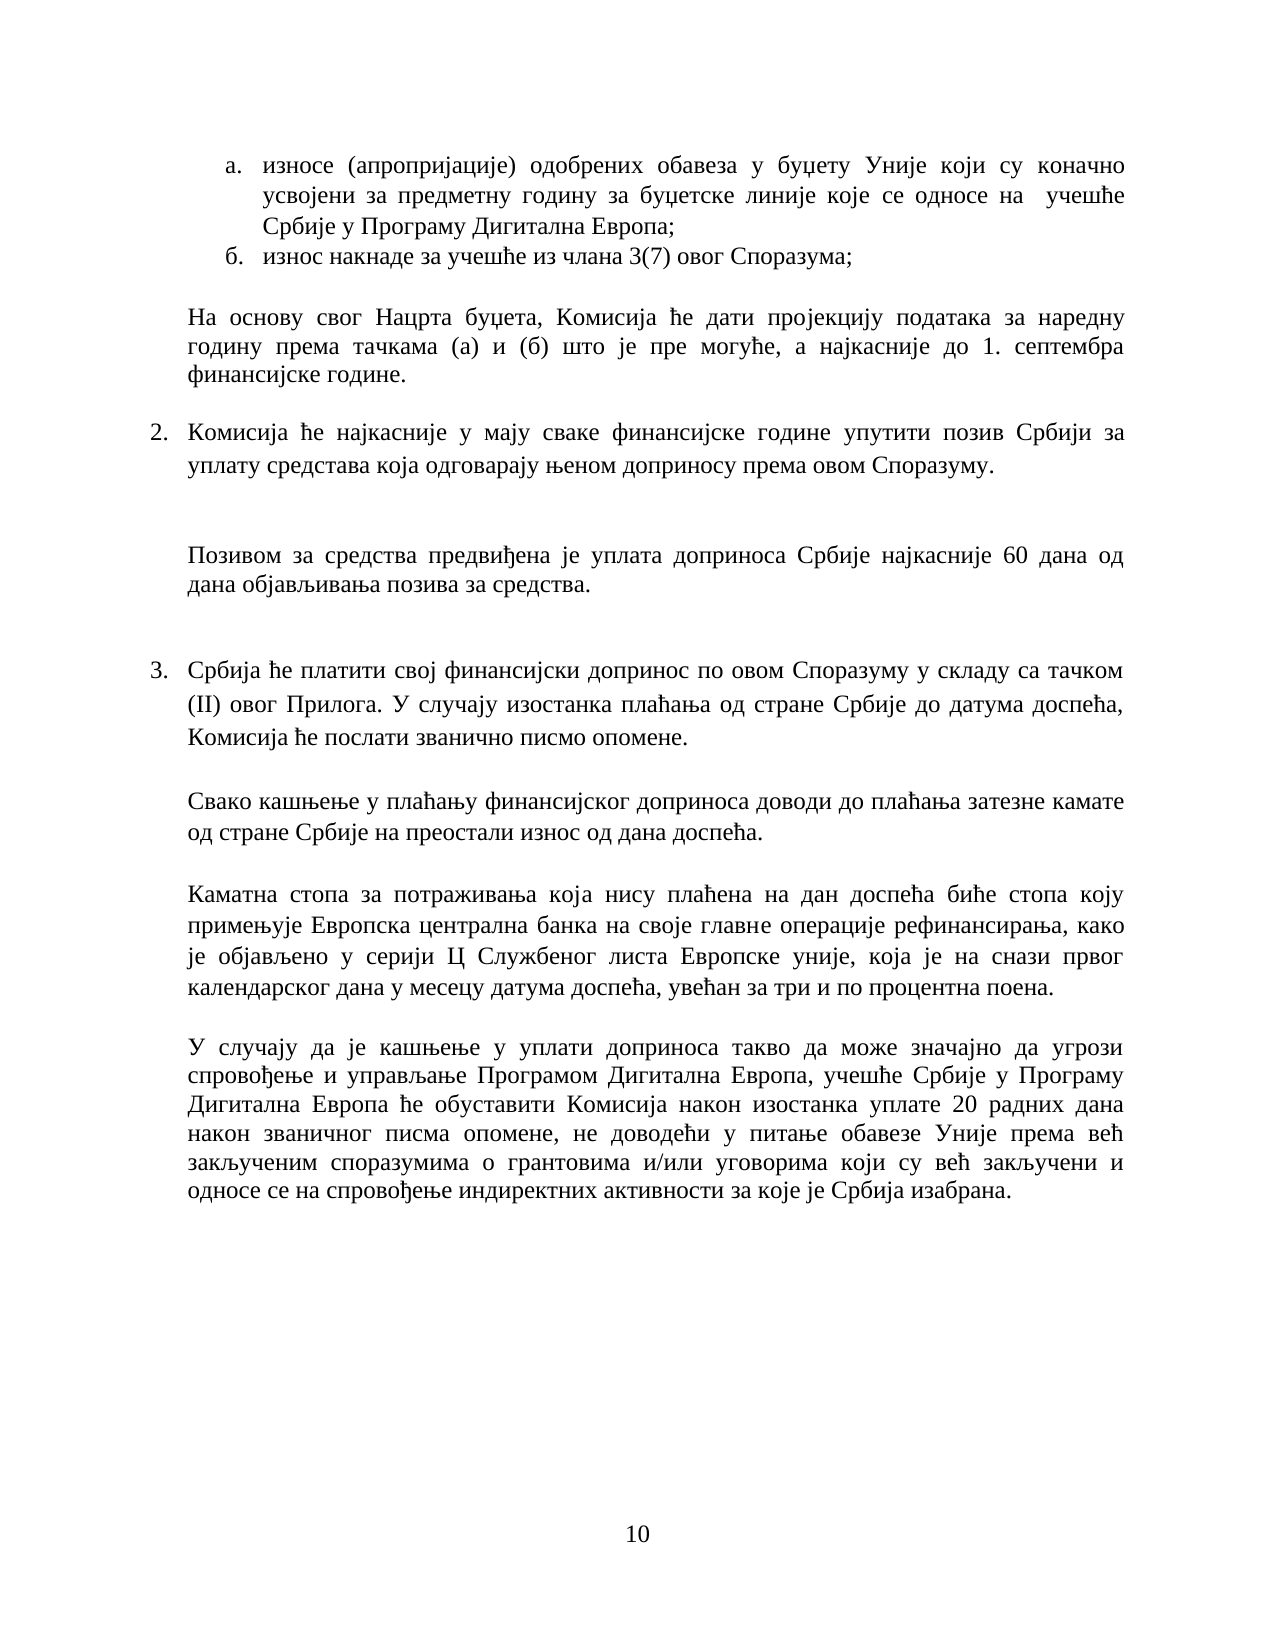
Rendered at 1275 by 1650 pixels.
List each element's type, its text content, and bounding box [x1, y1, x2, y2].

list Србија ће платити свој финансијски допринос по овом Споразуму у складу са тачком (II) овог Прилога. У случају изостанка плаћања од стране Србије до датума доспећа, Комисија ће послати званично писмо опомене. [150, 656, 1125, 750]
text Свако кашњење у плаћању финансијског доприноса доводи до плаћања затезне камате од стране Србије на преостали износ од дана доспећа. [187, 786, 1125, 846]
list износе (апропријације) одобрених обавеза у буџету Уније који су коначно усвојени за предметну годину за буџетске линије које се односе на учешће Србије у Програму Дигитална Европа; [225, 150, 1125, 239]
text У случају да је кашњење у уплати доприноса такво да може значајно да угрози спровођење и управљање Програмом Дигитална Европа, учешће Србије у Програму Дигитална Европа ће обуставити Комисија након изостанка уплате 20 радних дана након званичног писмa опомене, не доводећи у питање обавезе Уније према већ закљученим споразумима о грантовима и/или уговорима који су већ закључени и односе се на спровођење индиректних активности за које је Србија изабрана. [187, 1032, 1125, 1204]
text На основу свог Нацрта буџета, Комисија ће дати пројекцију података за наредну годину према тачкама (а) и (б) што је пре могуће, а најкасније до 1. септембра финансијске године. [187, 302, 1125, 388]
text Позивом за средства предвиђена је уплата доприноса Србије најкасније 60 дана од дана објављивања позива за средства. [187, 541, 1125, 598]
list Комисија ће најкасније у мају сваке финансијске године упутити позив Србији за уплату средстава која одговарају њеном доприносу према овом Споразуму. [150, 417, 1125, 479]
text Каматна стопа за потраживања која нису плаћена на дан доспећа биће стопа коју примењује Европска централна банка на своје главне операције рефинансирања, како је објављено у серији Ц Службеног листа Европске уније, која је на снази првог календарског дана у месецу датума доспећа, увећан за три и по процентна поена. [187, 879, 1125, 1001]
text б. износ накнаде за учешће из члана 3(7) овог Споразума; [225, 241, 1125, 270]
